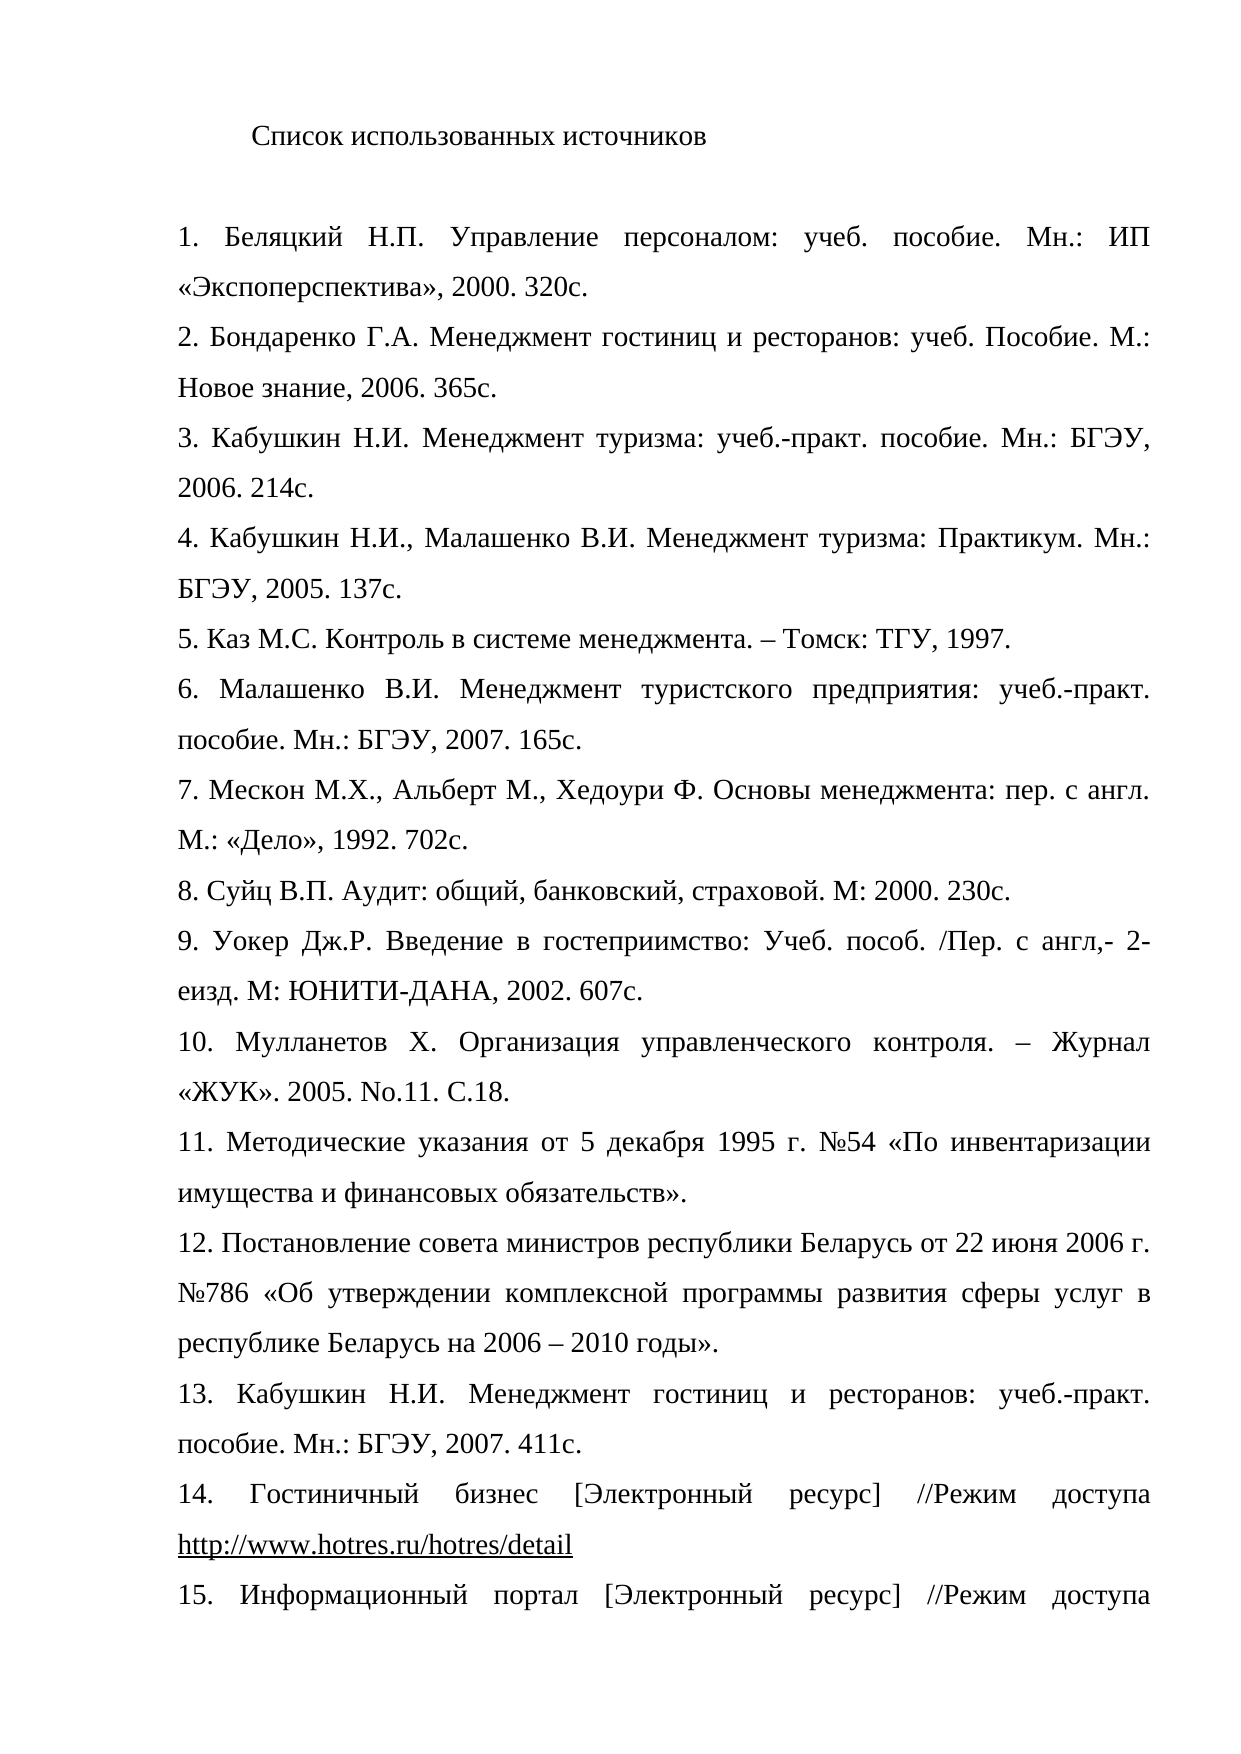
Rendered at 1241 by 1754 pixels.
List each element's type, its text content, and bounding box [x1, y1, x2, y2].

text Список использованных источников [177, 118, 1152, 152]
text 2. Бондаренко Г.А. Менеджмент гостиниц и ресторанов: учеб. Пособие. М.: Новое знание, 2006. 365с. [177, 319, 1152, 403]
text 5. Каз М.С. Контроль в системе менеджмента. – Томск: ТГУ, 1997. [177, 621, 1152, 655]
text 3. Кабушкин Н.И. Менеджмент туризма: учеб.-практ. пособие. Мн.: БГЭУ, 2006. 214с. [177, 420, 1152, 504]
text 1. Беляцкий Н.П. Управление персоналом: учеб. пособие. Мн.: ИП «Экспоперспектива», 2000. 320с. [177, 219, 1152, 303]
text 8. Суйц В.П. Аудит: общий, банковский, страховой. М: 2000. 230с. [177, 873, 1152, 906]
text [177, 1577, 1152, 1611]
text 12. Постановление совета министров республики Беларусь от 22 июня . №786 «Об утверждении комплексной программы развития сферы услуг в республике Беларусь на 2006 – 2010 годы». [177, 1225, 1152, 1359]
text 9. Уокер Дж.Р. Введение в гостеприимство: Учеб. пособ. /Пер. с англ,- 2-еизд. М: ЮНИТИ-ДАНА, 2002. 607с. [177, 923, 1152, 1007]
text 11. Методические указания от 5 декабря . №54 «По инвентаризации имущества и финансовых обязательств». [177, 1124, 1152, 1208]
text 10. Мулланетов Х. Организация управленческого контроля. – Журнал «ЖУК». 2005. No.11. С.18. [177, 1024, 1152, 1108]
text 14. Гостиничный бизнес [Электронный ресурс] //Режим доступа http://www.hotres.ru/hotres/detail [177, 1477, 1152, 1560]
text 13. Кабушкин Н.И. Менеджмент гостиниц и ресторанов: учеб.-практ. пособие. Мн.: БГЭУ, 2007. 411с. [177, 1376, 1152, 1460]
text 6. Малашенко В.И. Менеджмент туристского предприятия: учеб.-практ. пособие. Мн.: БГЭУ, 2007. 165с. [177, 672, 1152, 755]
text 4. Кабушкин Н.И., Малашенко В.И. Менеджмент туризма: Практикум. Мн.: БГЭУ, 2005. 137с. [177, 521, 1152, 604]
text 7. Мескон М.Х., Альберт М., Хедоури Ф. Основы менеджмента: пер. с англ. М.: «Дело», 1992. 702с. [177, 772, 1152, 856]
